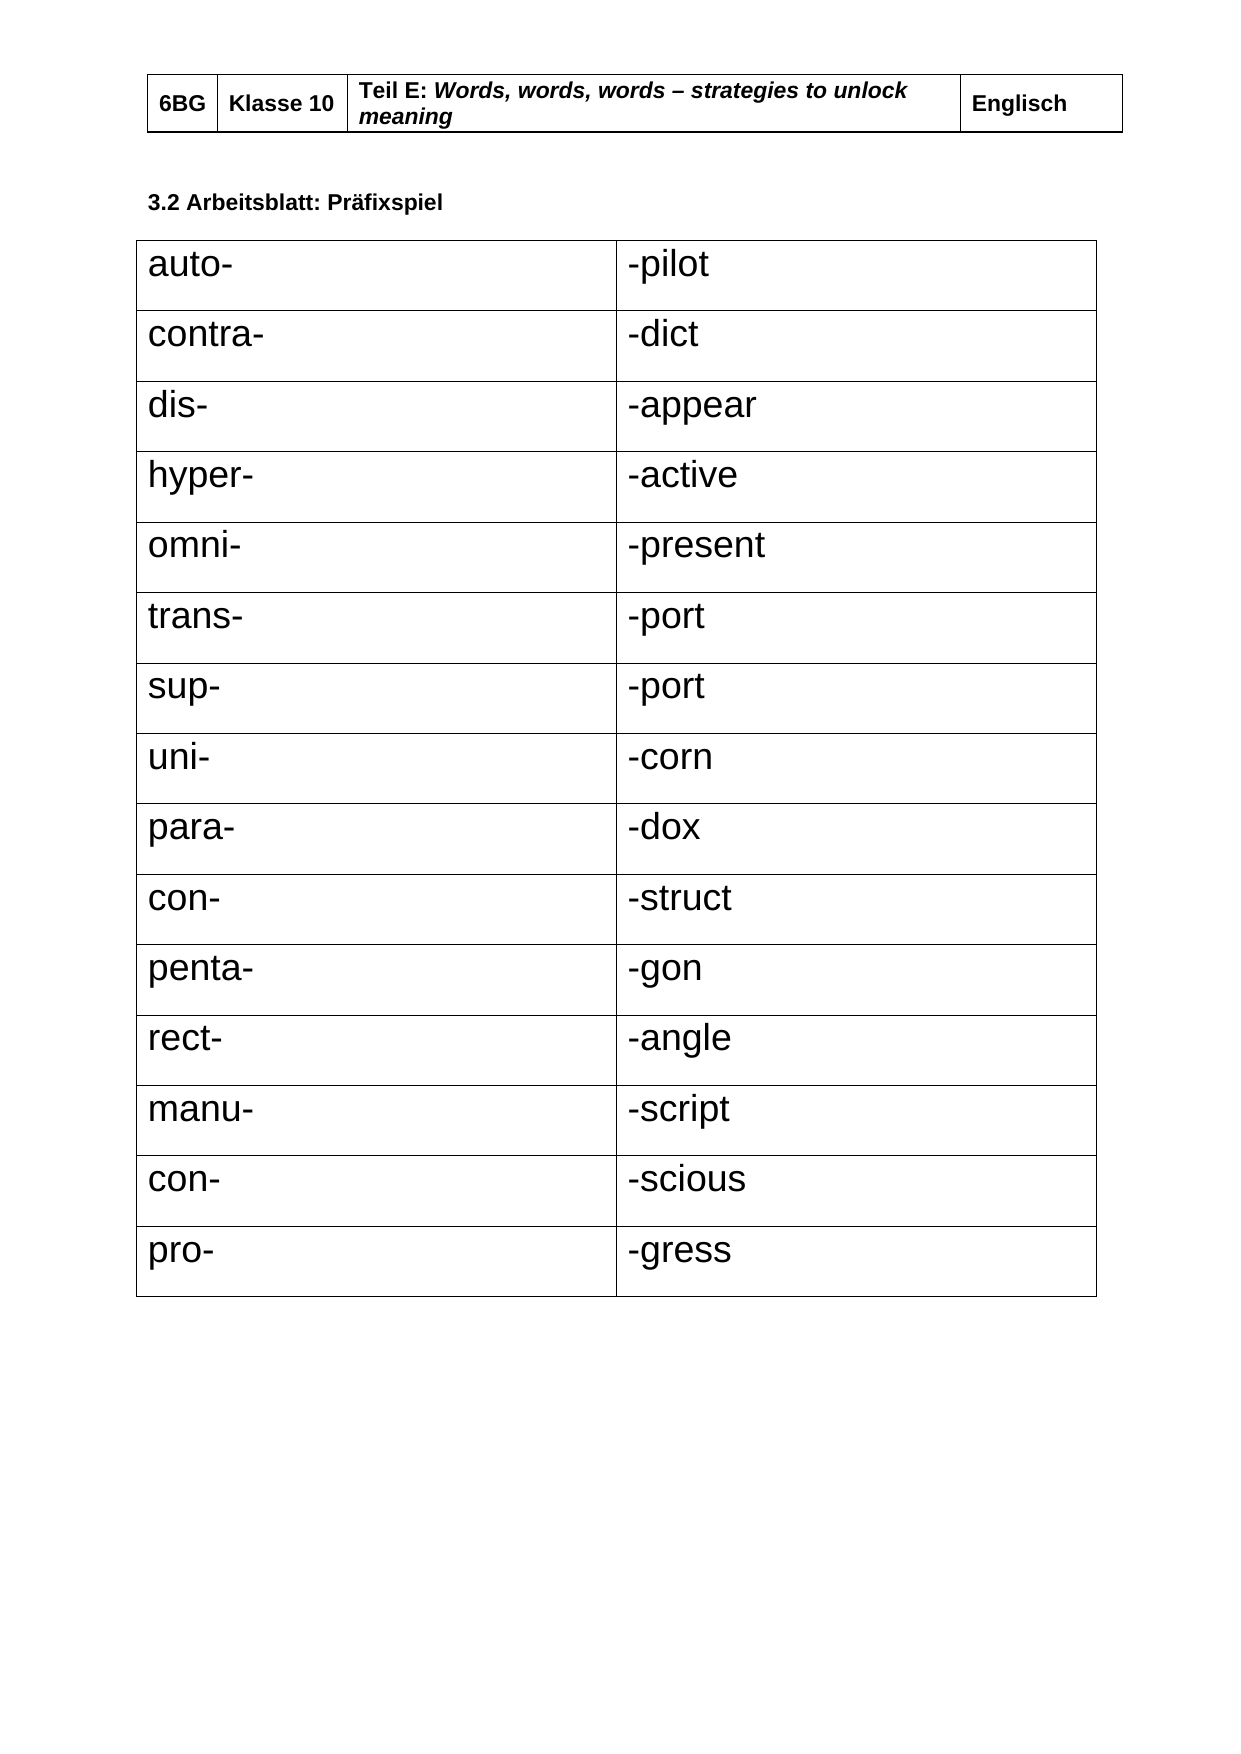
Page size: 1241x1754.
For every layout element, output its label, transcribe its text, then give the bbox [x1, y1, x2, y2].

table_cell -struct [617, 875, 1096, 944]
table_cell -port [617, 593, 1096, 662]
table_cell sup- [137, 664, 616, 733]
table_cell -appear [617, 382, 1096, 451]
table_cell con- [137, 1156, 616, 1226]
table_cell -present [617, 523, 1096, 592]
table_cell -corn [617, 734, 1096, 803]
table_cell trans- [137, 593, 616, 662]
table_cell dis- [137, 382, 616, 451]
table_cell manu- [137, 1086, 616, 1155]
table_cell -active [617, 452, 1096, 522]
table_cell penta- [137, 945, 616, 1014]
table_cell -scious [617, 1156, 1096, 1226]
table_cell -port [617, 664, 1096, 733]
table_cell -dict [617, 311, 1096, 381]
table_cell -gress [617, 1227, 1096, 1296]
table_cell rect- [137, 1016, 616, 1085]
table_cell con- [137, 875, 616, 944]
table_cell pro- [137, 1227, 616, 1296]
table_header auto- [137, 241, 616, 310]
table_cell -angle [617, 1016, 1096, 1085]
table_cell -gon [617, 945, 1096, 1014]
table_cell -script [617, 1086, 1096, 1155]
table_cell -dox [617, 804, 1096, 874]
table_header -pilot [617, 241, 1096, 310]
table_cell hyper- [137, 452, 616, 522]
table_cell contra- [137, 311, 616, 381]
table_cell omni- [137, 523, 616, 592]
table_cell uni- [137, 734, 616, 803]
text 3.2 Arbeitsblatt: Präfixspiel [148, 189, 1093, 215]
table_cell para- [137, 804, 616, 874]
